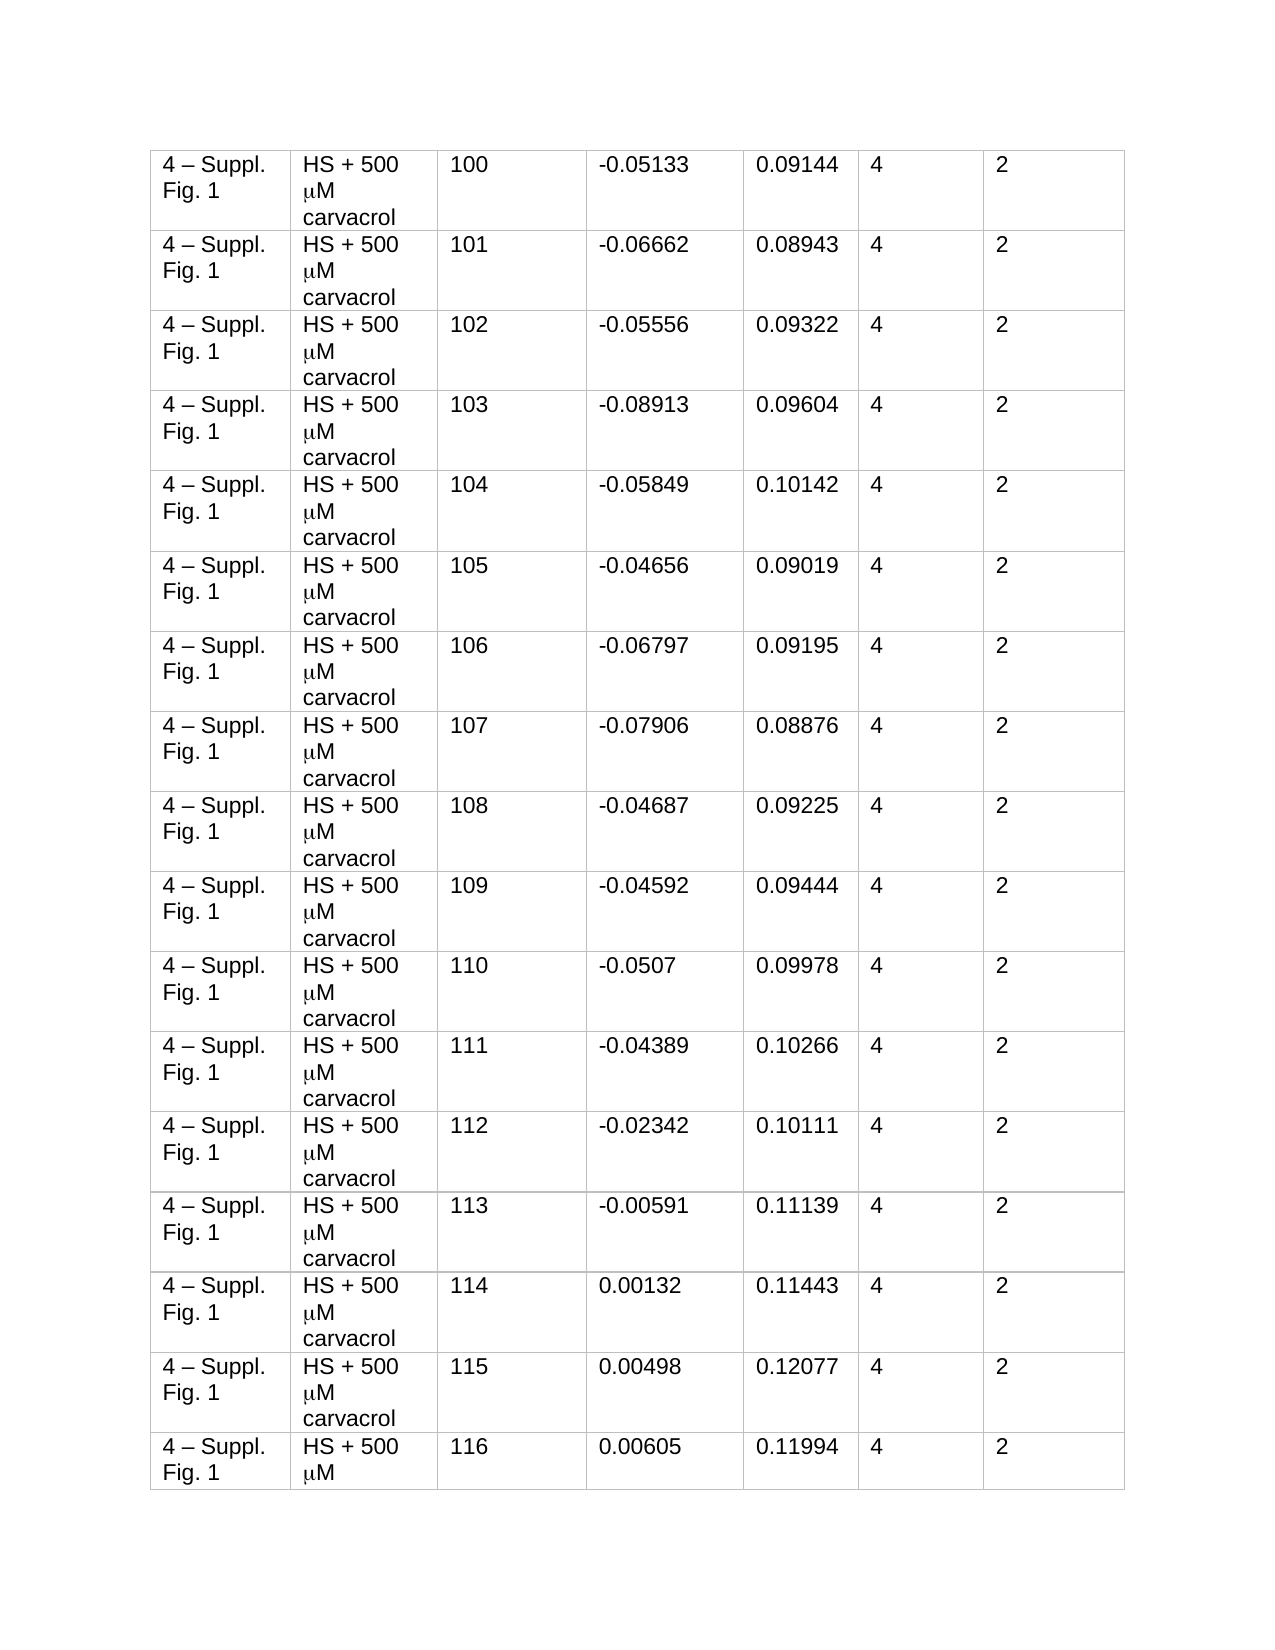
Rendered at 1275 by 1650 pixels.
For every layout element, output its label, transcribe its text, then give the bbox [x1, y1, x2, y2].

table_cell -0.02342 [587, 1112, 743, 1191]
table_cell 115 [438, 1353, 586, 1432]
table_cell 0.11994 [744, 1433, 858, 1489]
table_cell HS + 500 M carvacrol [291, 231, 437, 310]
table_cell 2 [984, 231, 1124, 310]
table_cell 111 [438, 1032, 586, 1111]
table_cell 2 [984, 311, 1124, 390]
table_cell HS + 500 M carvacrol [291, 1273, 437, 1352]
table_cell 4 – Suppl. Fig. 1 [151, 151, 290, 230]
table_cell 2 [984, 632, 1124, 711]
table_cell -0.00591 [587, 1193, 743, 1271]
table_cell 0.09195 [744, 632, 858, 711]
table_cell 102 [438, 311, 586, 390]
table_cell 4 – Suppl. Fig. 1 [151, 952, 290, 1031]
table_cell 2 [984, 712, 1124, 791]
table_cell 107 [438, 712, 586, 791]
table_cell 114 [438, 1273, 586, 1352]
table_cell -0.06797 [587, 632, 743, 711]
table_cell 2 [984, 1032, 1124, 1111]
table_cell 100 [438, 151, 586, 230]
table_cell 106 [438, 632, 586, 711]
table_cell 2 [984, 1273, 1124, 1352]
table_cell 4 – Suppl. Fig. 1 [151, 552, 290, 631]
table_cell 112 [438, 1112, 586, 1191]
table_cell 113 [438, 1193, 586, 1271]
table_cell HS + 500 M carvacrol [291, 391, 437, 470]
table_cell 0.12077 [744, 1353, 858, 1432]
table_cell -0.05133 [587, 151, 743, 230]
table_cell 0.00498 [587, 1353, 743, 1432]
table_cell -0.04592 [587, 872, 743, 951]
table_cell 4 – Suppl. Fig. 1 [151, 391, 290, 470]
table_cell 108 [438, 792, 586, 871]
table_cell 110 [438, 952, 586, 1031]
table_cell 101 [438, 231, 586, 310]
table_cell 0.00132 [587, 1273, 743, 1352]
table_cell 2 [984, 952, 1124, 1031]
table_cell HS + 500 M carvacrol [291, 1112, 437, 1191]
table_cell 2 [984, 1353, 1124, 1432]
table_cell HS + 500 M carvacrol [291, 552, 437, 631]
table_cell 0.08943 [744, 231, 858, 310]
table_cell 4 [859, 1353, 983, 1432]
table_cell 0.09978 [744, 952, 858, 1031]
table_cell 2 [984, 1193, 1124, 1271]
table_cell 4 [859, 311, 983, 390]
table_cell 2 [984, 1112, 1124, 1191]
table_cell 4 [859, 1433, 983, 1489]
table_cell -0.07906 [587, 712, 743, 791]
table_cell 4 – Suppl. Fig. 1 [151, 471, 290, 551]
table_cell 0.09322 [744, 311, 858, 390]
table_cell 4 [859, 231, 983, 310]
table_cell 4 – Suppl. Fig. 1 [151, 1273, 290, 1352]
table_cell 105 [438, 552, 586, 631]
table_cell 4 – Suppl. Fig. 1 [151, 1353, 290, 1432]
table_cell 4 – Suppl. Fig. 1 [151, 311, 290, 390]
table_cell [291, 1433, 437, 1489]
table_cell 109 [438, 872, 586, 951]
table_cell 4 – Suppl. Fig. 1 [151, 1112, 290, 1191]
table_cell HS + 500 M carvacrol [291, 1353, 437, 1432]
table_cell 2 [984, 151, 1124, 230]
table_cell HS + 500 M carvacrol [291, 872, 437, 951]
table_cell 4 [859, 632, 983, 711]
table_cell HS + 500 M carvacrol [291, 632, 437, 711]
table_cell 2 [984, 792, 1124, 871]
table_cell 0.11443 [744, 1273, 858, 1352]
table_cell -0.05849 [587, 471, 743, 551]
table_cell -0.08913 [587, 391, 743, 470]
table_cell 4 [859, 151, 983, 230]
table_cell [291, 151, 437, 230]
table_cell 4 [859, 1273, 983, 1352]
table_cell 4 [859, 471, 983, 551]
table_cell -0.04389 [587, 1032, 743, 1111]
table_cell 4 [859, 792, 983, 871]
table_cell HS + 500 M carvacrol [291, 311, 437, 390]
table_cell 4 – Suppl. Fig. 1 [151, 792, 290, 871]
table_cell 4 [859, 952, 983, 1031]
table_cell 4 – Suppl. Fig. 1 [151, 1433, 290, 1489]
table_cell 0.09604 [744, 391, 858, 470]
table_cell 4 – Suppl. Fig. 1 [151, 872, 290, 951]
table_cell -0.04687 [587, 792, 743, 871]
table_cell HS + 500 M carvacrol [291, 471, 437, 551]
table_cell 2 [984, 391, 1124, 470]
table_cell 0.09019 [744, 552, 858, 631]
table_cell 4 – Suppl. Fig. 1 [151, 632, 290, 711]
table_cell 0.10111 [744, 1112, 858, 1191]
table_cell 4 [859, 1112, 983, 1191]
table_cell 4 – Suppl. Fig. 1 [151, 712, 290, 791]
table_cell -0.05556 [587, 311, 743, 390]
table_cell 0.08876 [744, 712, 858, 791]
table_cell -0.06662 [587, 231, 743, 310]
table_cell -0.0507 [587, 952, 743, 1031]
table_cell 2 [984, 552, 1124, 631]
table_cell HS + 500 M carvacrol [291, 1193, 437, 1271]
table_cell 103 [438, 391, 586, 470]
table_cell HS + 500 M carvacrol [291, 952, 437, 1031]
table_cell 4 [859, 391, 983, 470]
table_cell 2 [984, 471, 1124, 551]
table_cell 4 [859, 1032, 983, 1111]
table_cell 0.09444 [744, 872, 858, 951]
table_cell 4 – Suppl. Fig. 1 [151, 1193, 290, 1271]
table_cell 0.10142 [744, 471, 858, 551]
table_cell -0.04656 [587, 552, 743, 631]
table_cell 4 [859, 712, 983, 791]
table_cell 4 [859, 552, 983, 631]
table_cell 0.11139 [744, 1193, 858, 1271]
table_cell 4 – Suppl. Fig. 1 [151, 1032, 290, 1111]
table_cell 0.10266 [744, 1032, 858, 1111]
table_cell 2 [984, 872, 1124, 951]
table_cell HS + 500 M carvacrol [291, 712, 437, 791]
table_cell 104 [438, 471, 586, 551]
table_cell 0.00605 [587, 1433, 743, 1489]
table_cell 2 [984, 1433, 1124, 1489]
table_cell 4 [859, 872, 983, 951]
table_cell 4 [859, 1193, 983, 1271]
table_cell 0.09144 [744, 151, 858, 230]
table_cell 4 – Suppl. Fig. 1 [151, 231, 290, 310]
table_cell 0.09225 [744, 792, 858, 871]
table_cell HS + 500 M carvacrol [291, 1032, 437, 1111]
table_cell HS + 500 M carvacrol [291, 792, 437, 871]
table_cell 116 [438, 1433, 586, 1489]
